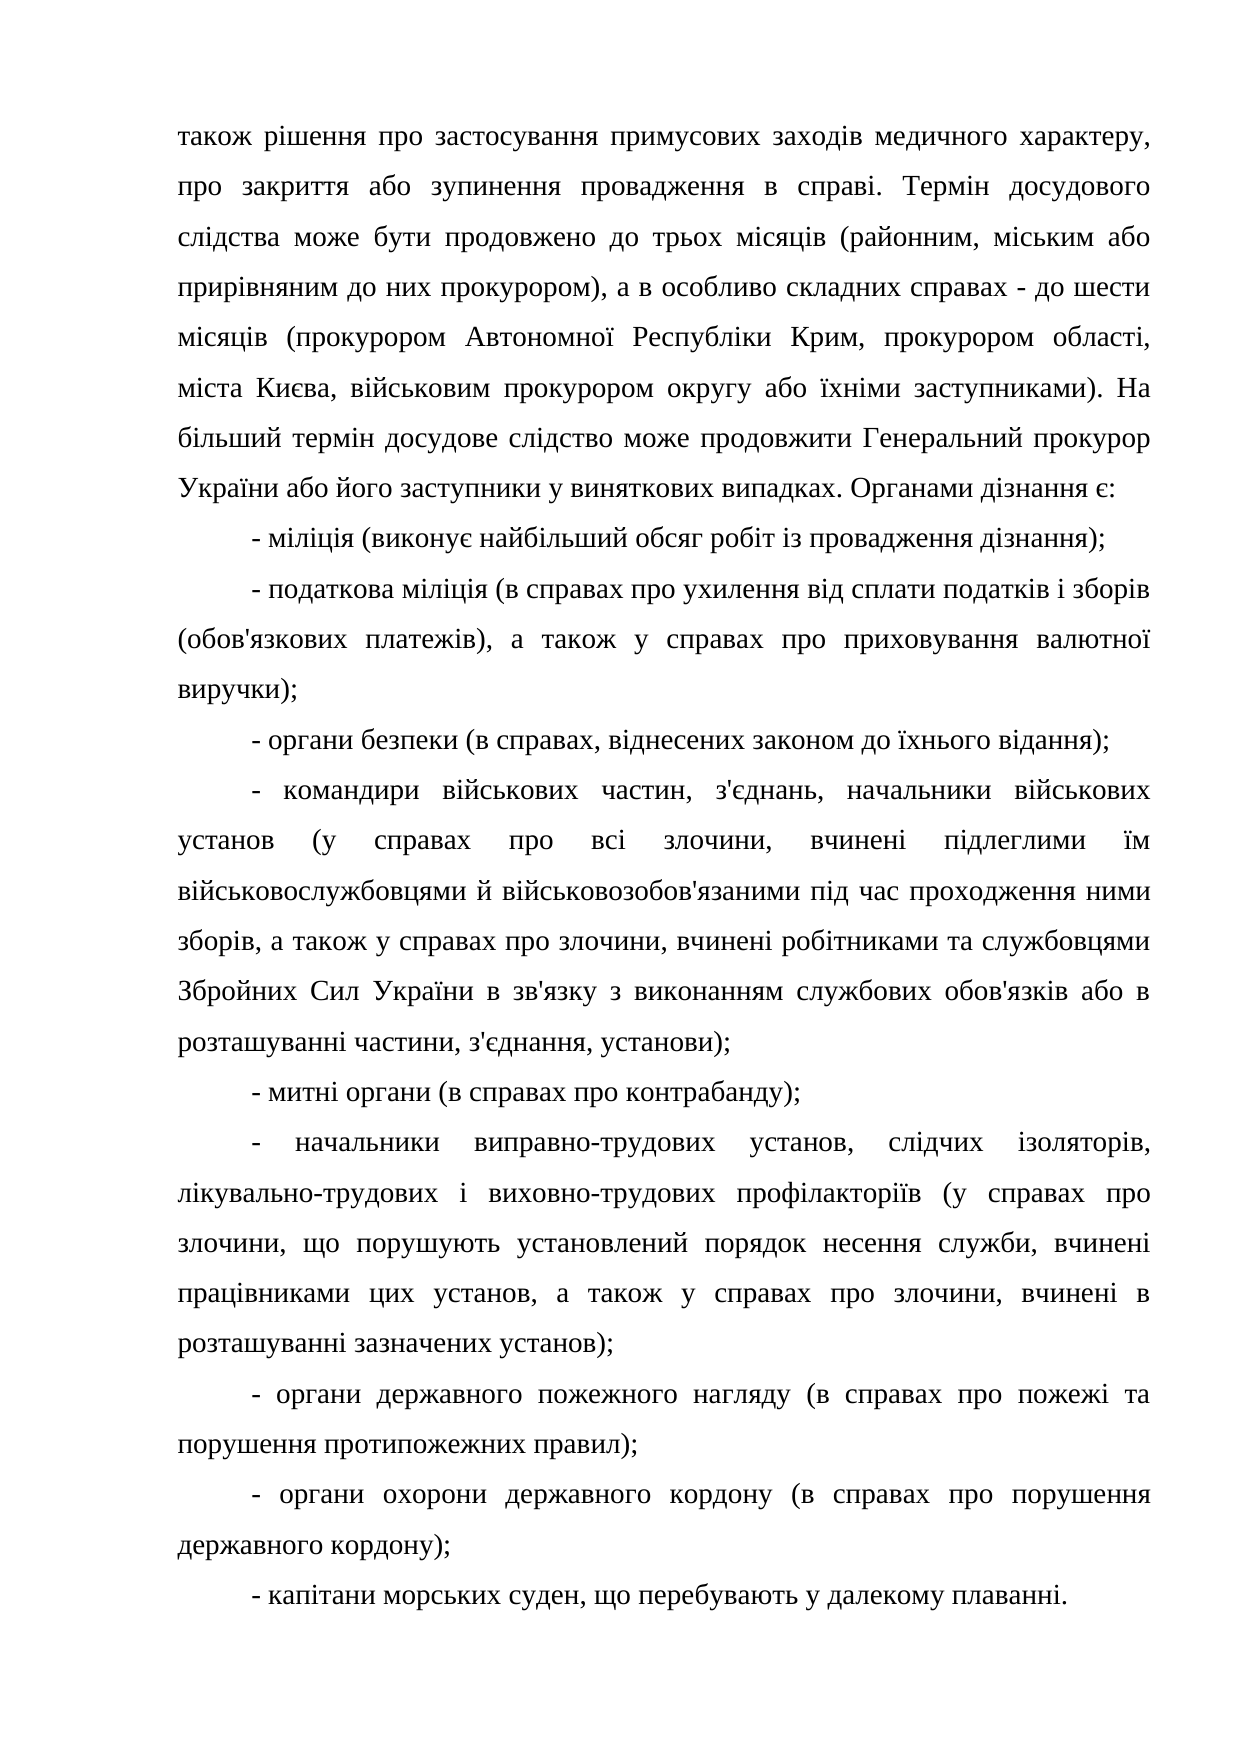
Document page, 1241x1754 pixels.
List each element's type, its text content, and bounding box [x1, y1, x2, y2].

text - органи безпеки (в справах, віднесених законом до їхнього відання); [177, 722, 1152, 755]
text - капітани морських суден, що перебувають у далекому плаванні. [177, 1577, 1152, 1611]
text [177, 118, 1152, 504]
text - командири військових частин, з'єднань, начальники військових установ (у справах про всі злочини, вчинені підлеглими їм військовослужбовцями й військовозобов'язаними під час проходження ними зборів, а також у справах про злочини, вчинені робітниками та службовцями Збройних Сил України в зв'язку з виконанням службових обов'язків або в розташуванні частини, з'єднання, установи); [177, 772, 1152, 1057]
text - митні органи (в справах про контрабанду); [177, 1074, 1152, 1108]
text - органи державного пожежного нагляду (в справах про пожежі та порушення протипожежних правил); [177, 1376, 1152, 1460]
text - начальники виправно-трудових установ, слідчих ізоляторів, лікувально-трудових і виховно-трудових профілакторіїв (у справах про злочини, що порушують установлений порядок несення служби, вчинені працівниками цих установ, а також у справах про злочини, вчинені в розташуванні зазначених установ); [177, 1124, 1152, 1359]
text - міліція (виконує найбільший обсяг робіт із провадження дізнання); [177, 521, 1152, 554]
text - податкова міліція (в справах про ухилення від сплати податків і зборів (обов'язкових платежів), а також у справах про приховування валютної виручки); [177, 571, 1152, 705]
text - органи охорони державного кордону (в справах про порушення державного кордону); [177, 1477, 1152, 1560]
